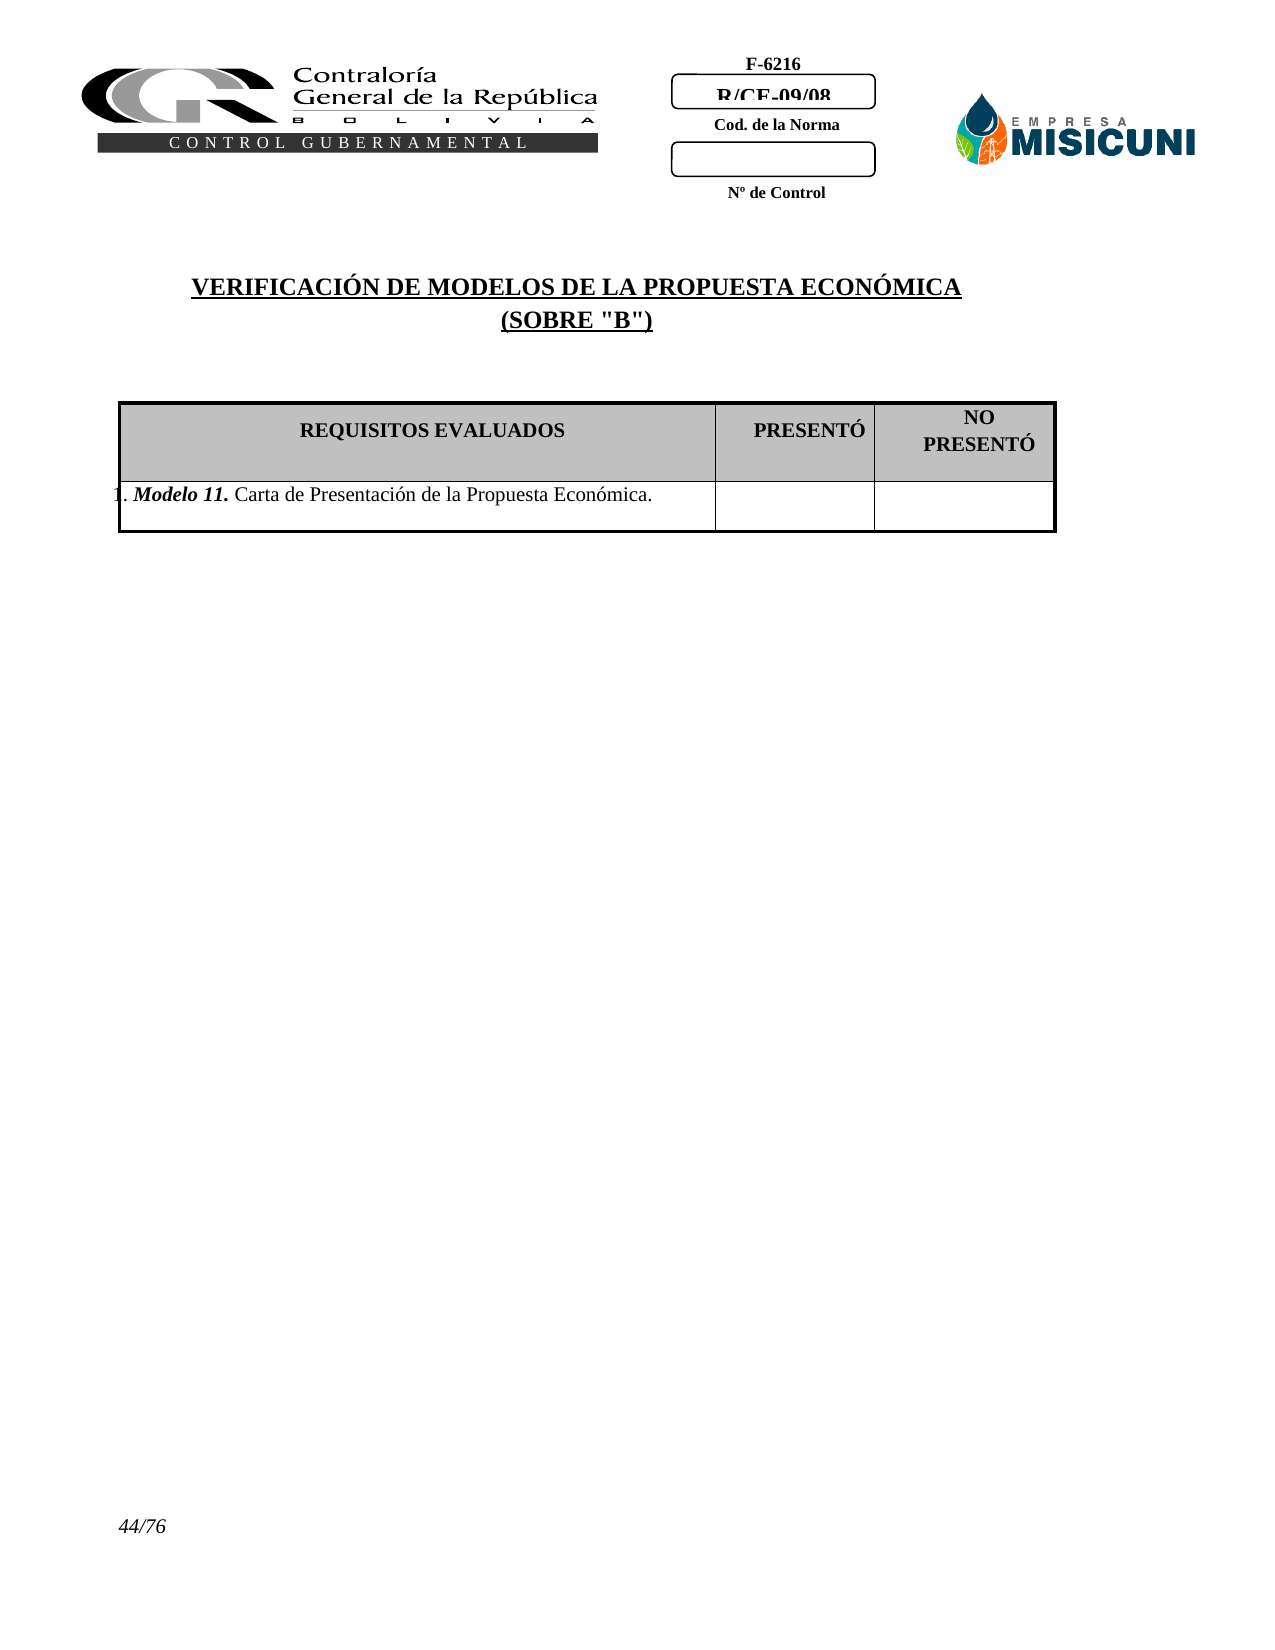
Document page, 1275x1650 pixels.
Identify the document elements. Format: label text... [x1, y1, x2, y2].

table_cell 1. Modelo 11. Carta de Presentación de la Propuesta Económica. [121, 482, 715, 530]
table_header PRESENTÓ [716, 405, 874, 481]
table_cell [716, 482, 874, 530]
picture [951, 90, 1195, 167]
table_header REQUISITOS EVALUADOS [121, 405, 715, 481]
text VERIFICACIÓN DE MODELOS DE LA PROPUESTA ECONÓMICA (SOBRE "B") [148, 272, 1005, 334]
table_cell [875, 482, 1053, 530]
table_header NO PRESENTÓ [875, 405, 1053, 481]
